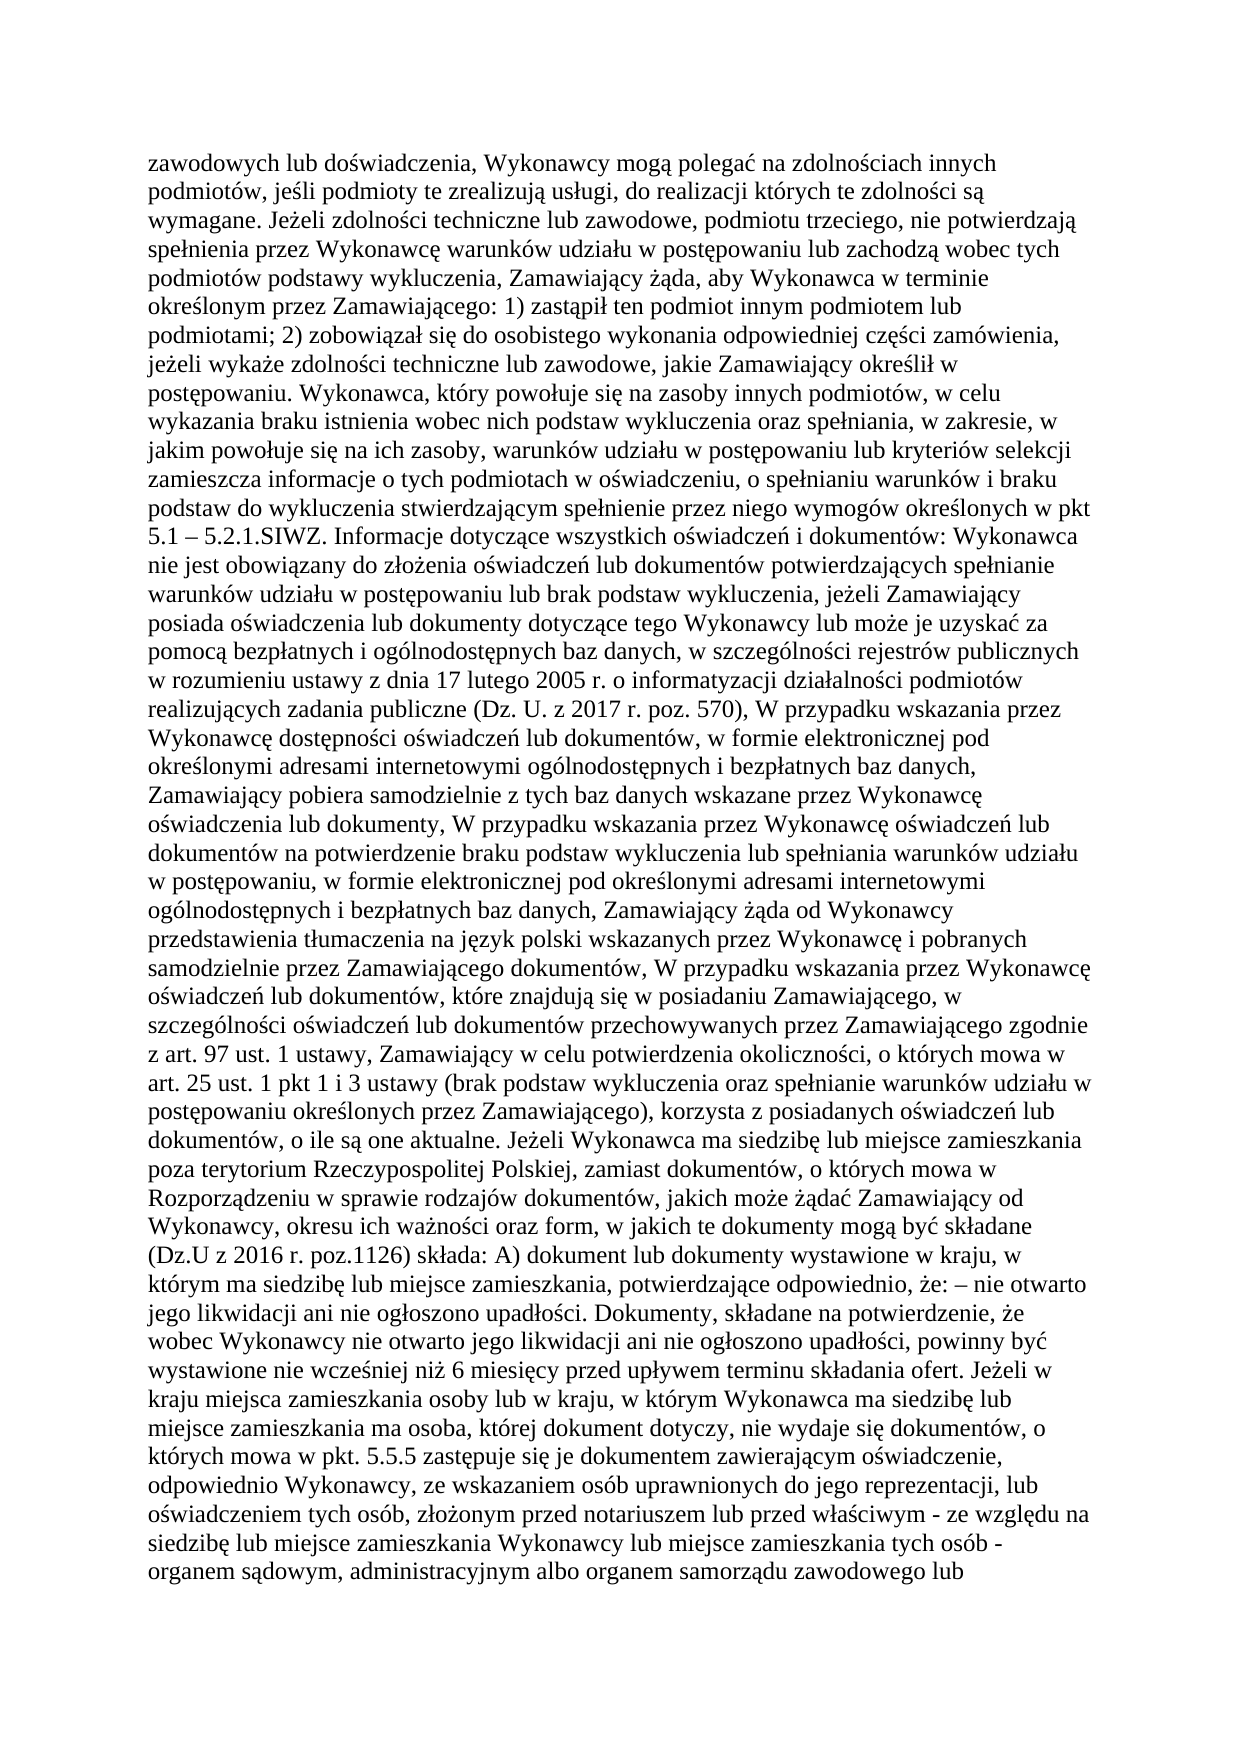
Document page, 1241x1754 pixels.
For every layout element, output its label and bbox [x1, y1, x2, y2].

text [148, 148, 1093, 1585]
